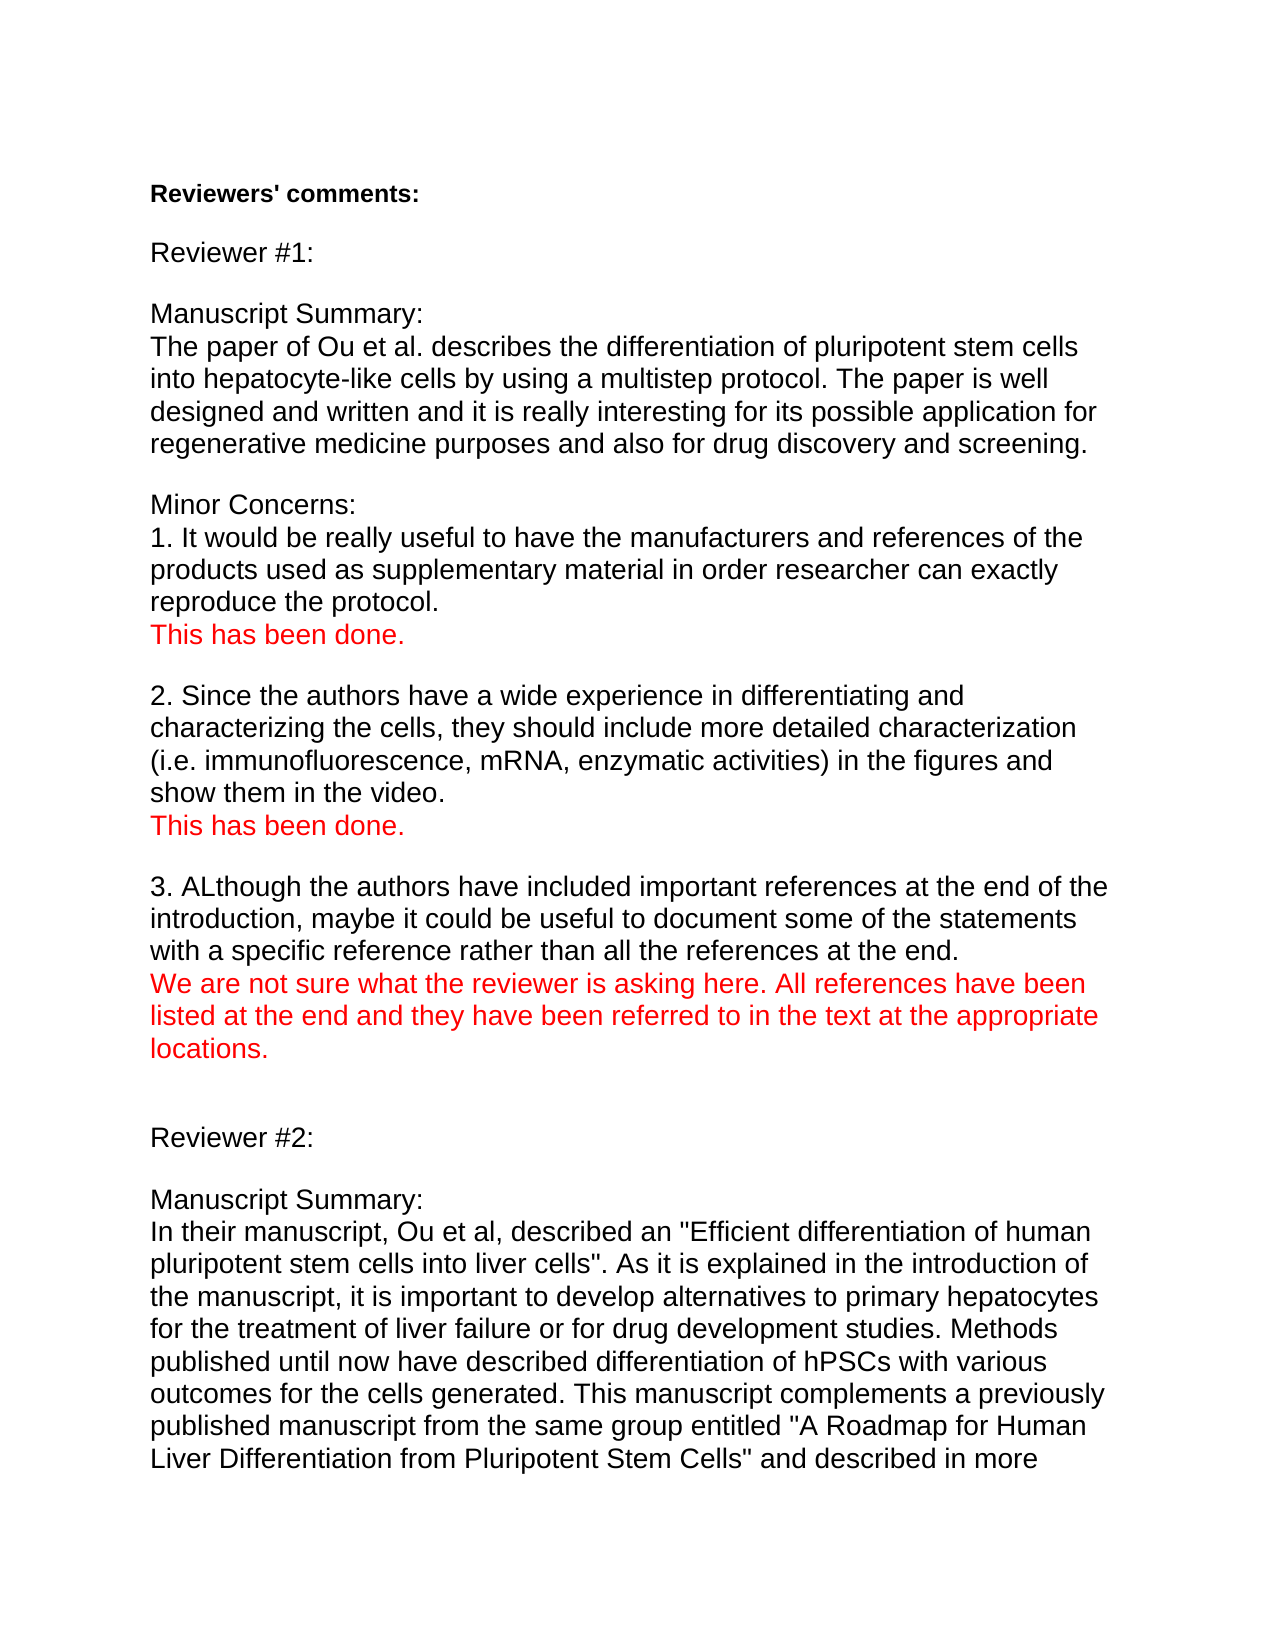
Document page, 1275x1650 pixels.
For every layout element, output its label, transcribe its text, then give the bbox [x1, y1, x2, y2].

text This has been done. [150, 618, 1125, 650]
text Reviewers' comments: Reviewer #1: Manuscript Summary: The paper of Ou et al. describes the differentiation of pluripotent stem cells into hepatocyte-like cells by using a multistep protocol. The paper is well designed and written and it is really interesting for its possible application for regenerative medicine purposes and also for drug discovery and screening. Minor Concerns: 1. It would be really useful to have the manufacturers and references of the products used as supplementary material in order researcher can exactly reproduce the protocol. [150, 150, 1125, 618]
text This has been done. [150, 808, 1125, 841]
text 3. ALthough the authors have included important references at the end of the introduction, maybe it could be useful to document some of the statements with a specific reference rather than all the references at the end. [150, 841, 1125, 967]
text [150, 967, 1125, 1474]
text 2. Since the authors have a wide experience in differentiating and characterizing the cells, they should include more detailed characterization (i.e. immunofluorescence, mRNA, enzymatic activities) in the figures and show them in the video. [150, 650, 1125, 808]
